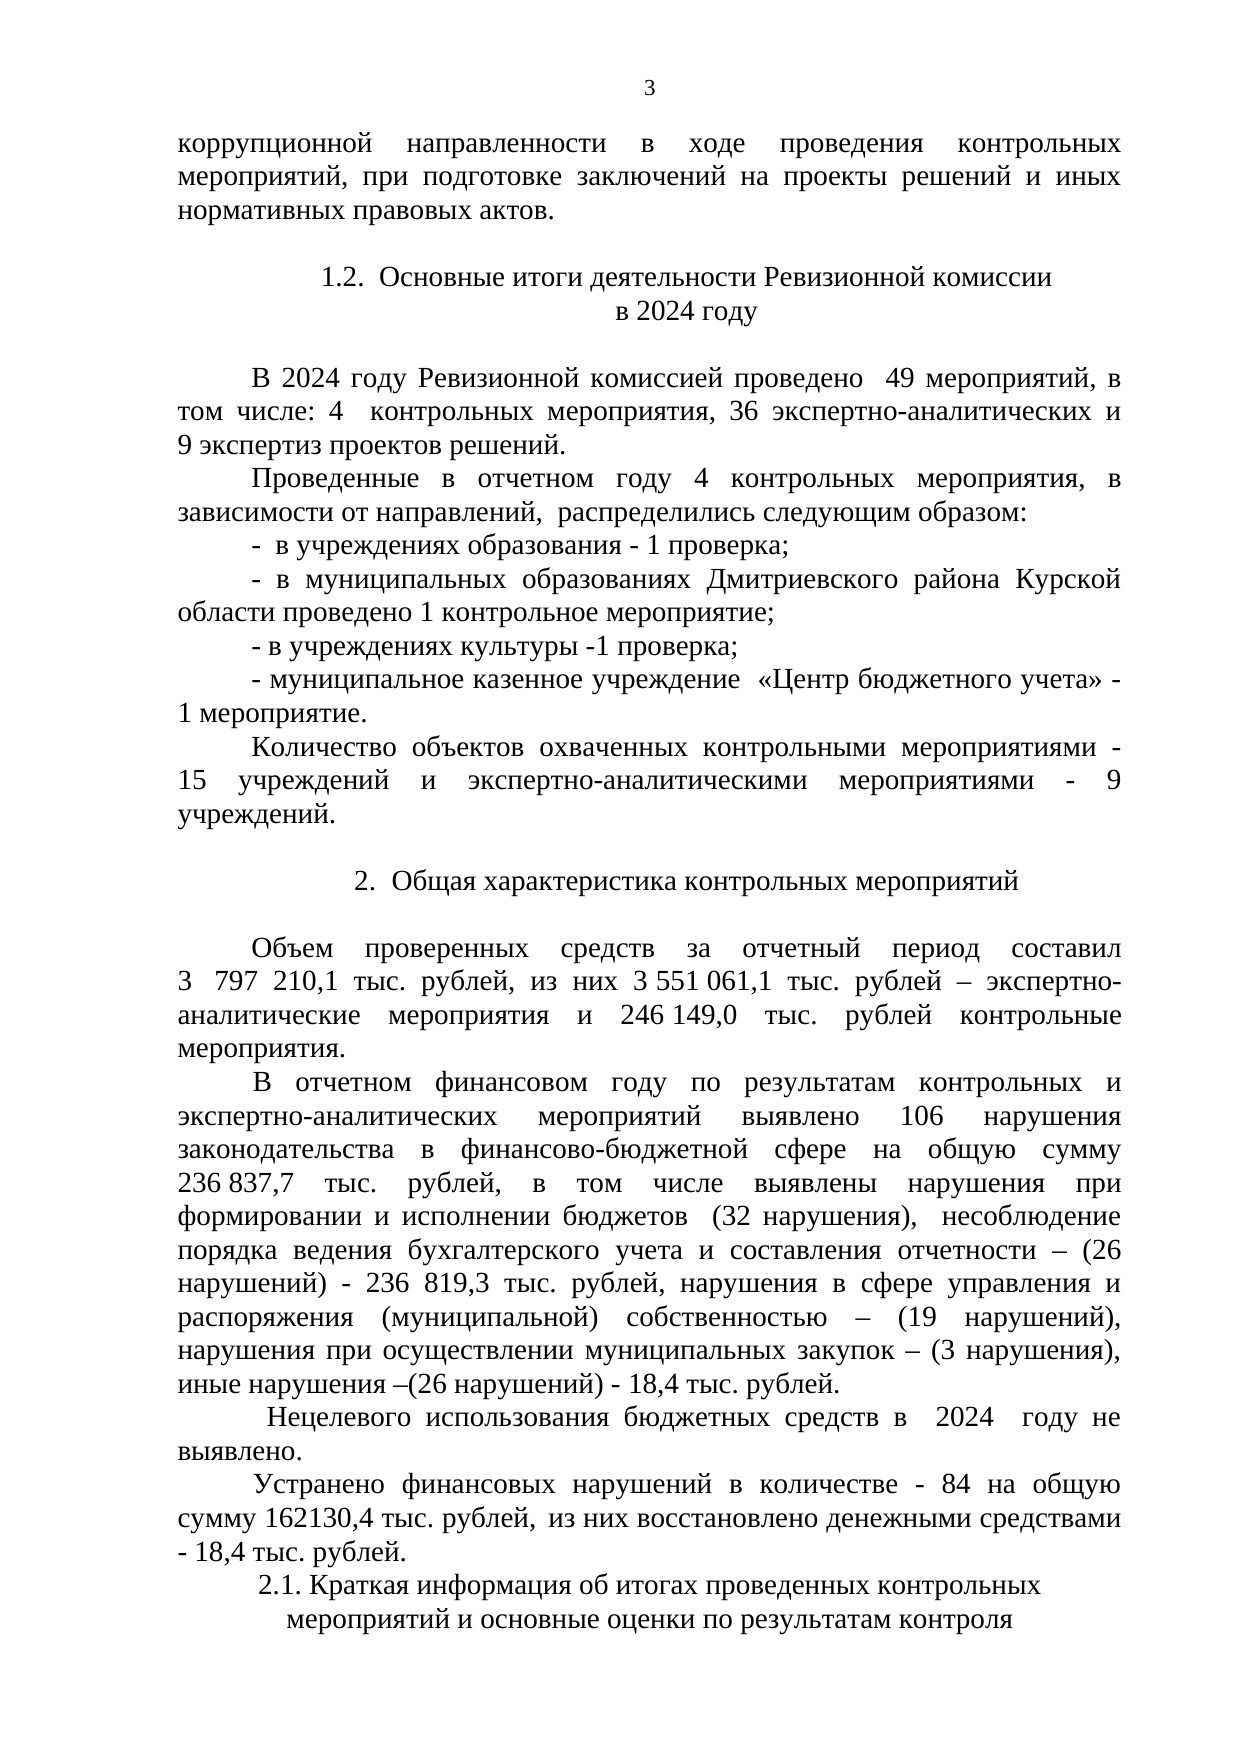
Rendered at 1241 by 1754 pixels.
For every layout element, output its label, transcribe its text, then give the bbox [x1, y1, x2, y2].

text Количество объектов охваченных контрольными мероприятиями - 15 учреждений и экспертно-аналитическими мероприятиями - 9 учреждений. [177, 729, 1122, 829]
text - в муниципальных образованиях Дмитриевского района Курской области проведено 1 контрольное мероприятие; [177, 561, 1122, 628]
list Общая характеристика контрольных мероприятий [251, 863, 1122, 896]
text - в учреждениях образования - 1 проверка; [177, 527, 1122, 561]
text в 2024 году [177, 293, 1122, 326]
text Проведенные в отчетном году 4 контрольных мероприятия, в зависимости от направлений, распределились следующим образом: [177, 460, 1122, 527]
text В 2024 году Ревизионной комиссией проведено 49 мероприятий, в том числе: 4 контрольных мероприятия, 36 экспертно-аналитических и 9 экспертиз проектов решений. [177, 360, 1122, 460]
text Объем проверенных средств за отчетный период составил 3 797 210,1 тыс. рублей, из них 3 551 061,1 тыс. рублей – экспертно-аналитические мероприятия и 246 149,0 тыс. рублей контрольные мероприятия. [177, 930, 1122, 1064]
text Нецелевого использования бюджетных средств в 2024 году не выявлено. [177, 1399, 1122, 1467]
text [177, 125, 1122, 226]
text Устранено финансовых нарушений в количестве - 84 на общую сумму 162130,4 тыс. рублей, из них восстановлено денежными средствами - 18,4 тыс. рублей. [177, 1467, 1122, 1567]
text - в учреждениях культуры -1 проверка; [177, 628, 1122, 662]
text 2.1. Краткая информация об итогах проведенных контрольных мероприятий и основные оценки по результатам контроля [177, 1567, 1122, 1634]
text В отчетном финансовом году по результатам контрольных и экспертно-аналитических мероприятий выявлено 106 нарушения законодательства в финансово-бюджетной сфере на общую сумму 236 837,7 тыс. рублей, в том числе выявлены нарушения при формировании и исполнении бюджетов (32 нарушения), несоблюдение порядка ведения бухгалтерского учета и составления отчетности – (26 нарушений) - 236 819,3 тыс. рублей, нарушения в сфере управления и распоряжения (муниципальной) собственностью – (19 нарушений), нарушения при осуществлении муниципальных закупок – (3 нарушения), иные нарушения –(26 нарушений) - 18,4 тыс. рублей. [177, 1064, 1122, 1399]
text - муниципальное казенное учреждение «Центр бюджетного учета» - 1 мероприятие. [177, 662, 1122, 729]
text 1.2. Основные итоги деятельности Ревизионной комиссии [177, 259, 1122, 293]
